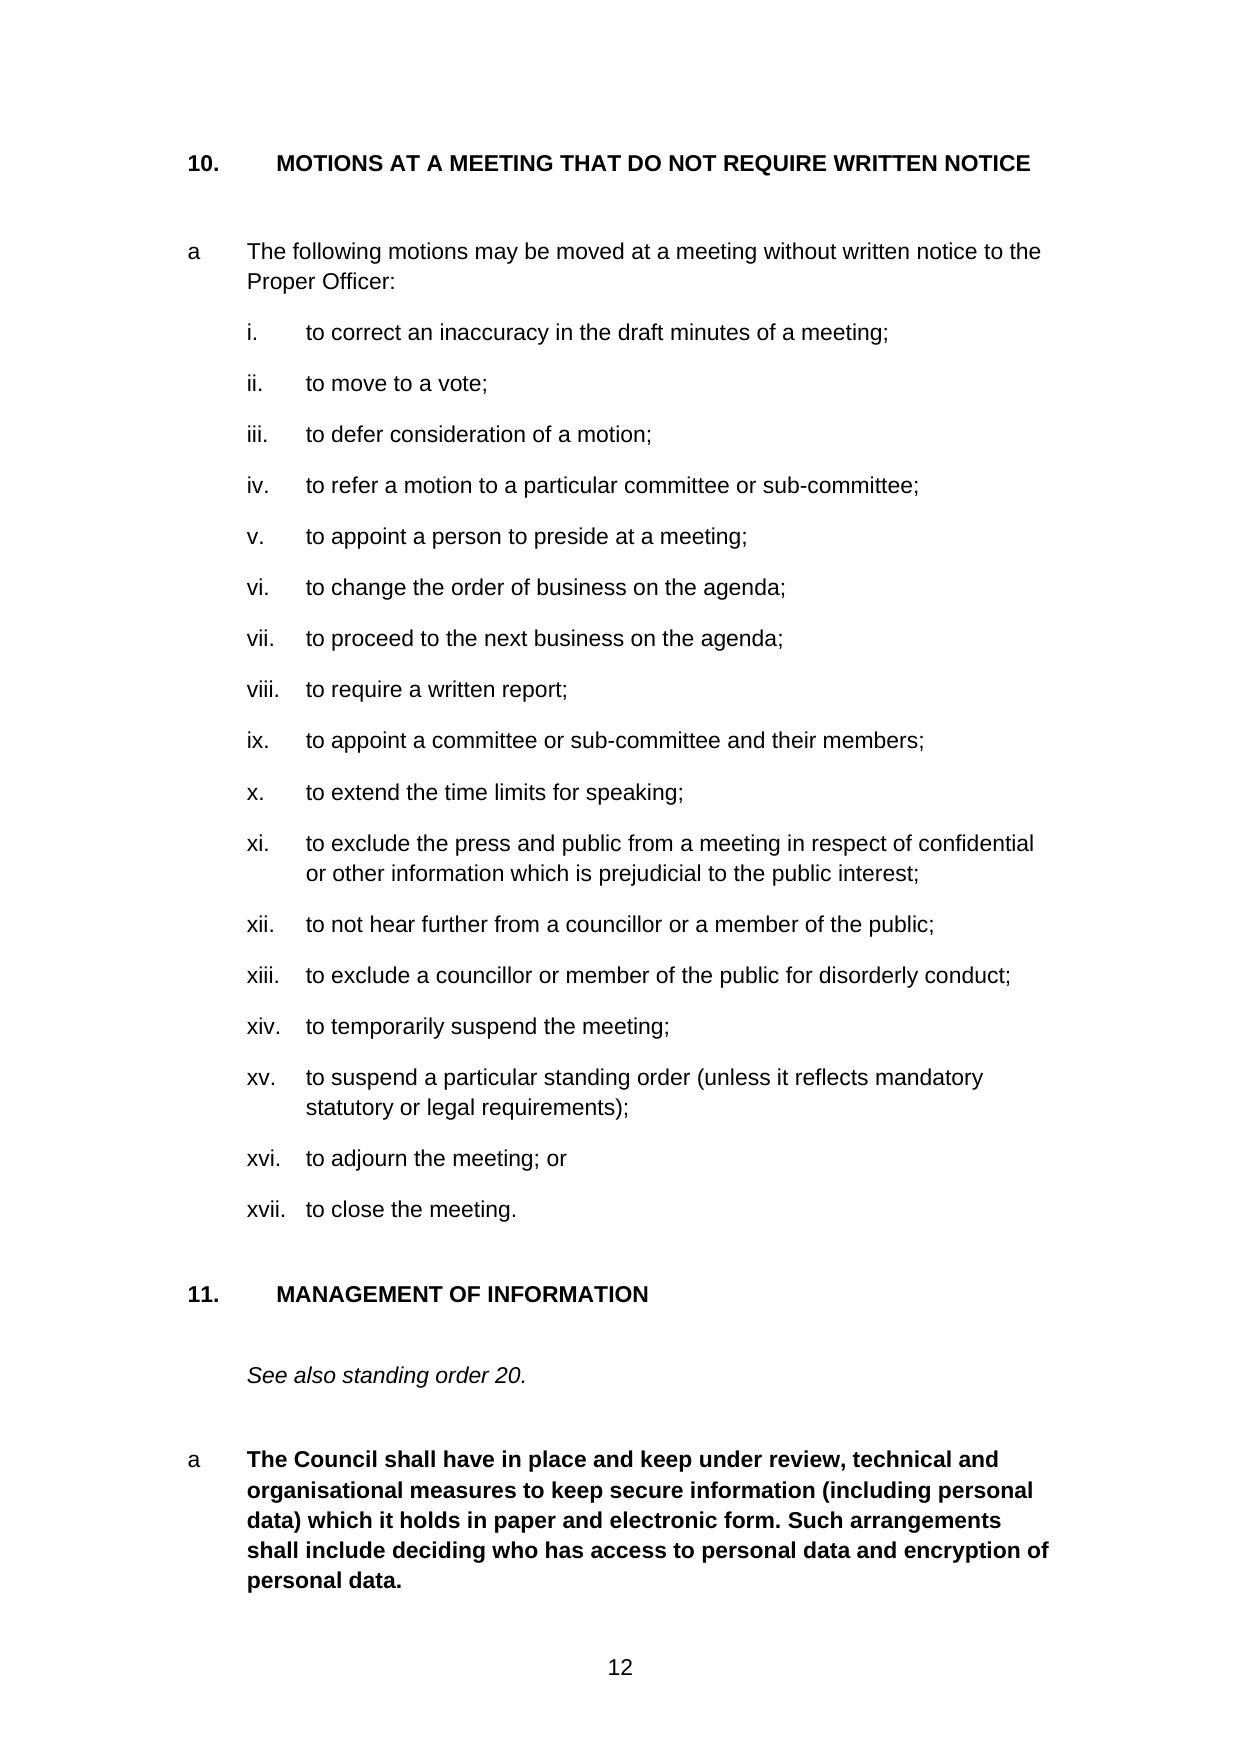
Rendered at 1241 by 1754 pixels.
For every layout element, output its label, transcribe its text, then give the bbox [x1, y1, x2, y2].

list to require a written report; [247, 676, 1053, 703]
list to refer a motion to a particular committee or sub-committee; [247, 472, 1053, 498]
list to temporarily suspend the meeting; [247, 1013, 1053, 1039]
list The following motions may be moved at a meeting without written notice to the Proper Officer: [187, 238, 1053, 294]
list The Council shall have in place and keep under review, technical and organisational measures to keep secure information (including personal data) which it holds in paper and electronic form. Such arrangements shall include deciding who has access to personal data and encryption of personal data. [187, 1446, 1053, 1593]
list to not hear further from a councillor or a member of the public; [247, 911, 1053, 937]
list to exclude the press and public from a meeting in respect of confidential or other information which is prejudicial to the public interest; [247, 829, 1053, 886]
list to close the meeting. [247, 1196, 1053, 1256]
subtitle MOTIONS AT A MEETING THAT DO NOT REQUIRE WRITTEN NOTICE [187, 150, 1053, 212]
subtitle MANAGEMENT OF INFORMATION [187, 1281, 1053, 1307]
list to suspend a particular standing order (unless it reflects mandatory statutory or legal requirements); [247, 1064, 1053, 1120]
list to change the order of business on the agenda; [247, 574, 1053, 601]
list to appoint a person to preside at a meeting; [247, 523, 1053, 549]
list to correct an inaccuracy in the draft minutes of a meeting; [247, 319, 1053, 345]
list to proceed to the next business on the agenda; [247, 625, 1053, 652]
text See also standing order 20. [247, 1332, 1053, 1421]
list to extend the time limits for speaking; [247, 778, 1053, 805]
list to defer consideration of a motion; [247, 421, 1053, 447]
list to move to a vote; [247, 370, 1053, 396]
list to appoint a committee or sub-committee and their members; [247, 727, 1053, 754]
list to adjourn the meeting; or [247, 1145, 1053, 1171]
list to exclude a councillor or member of the public for disorderly conduct; [247, 962, 1053, 988]
